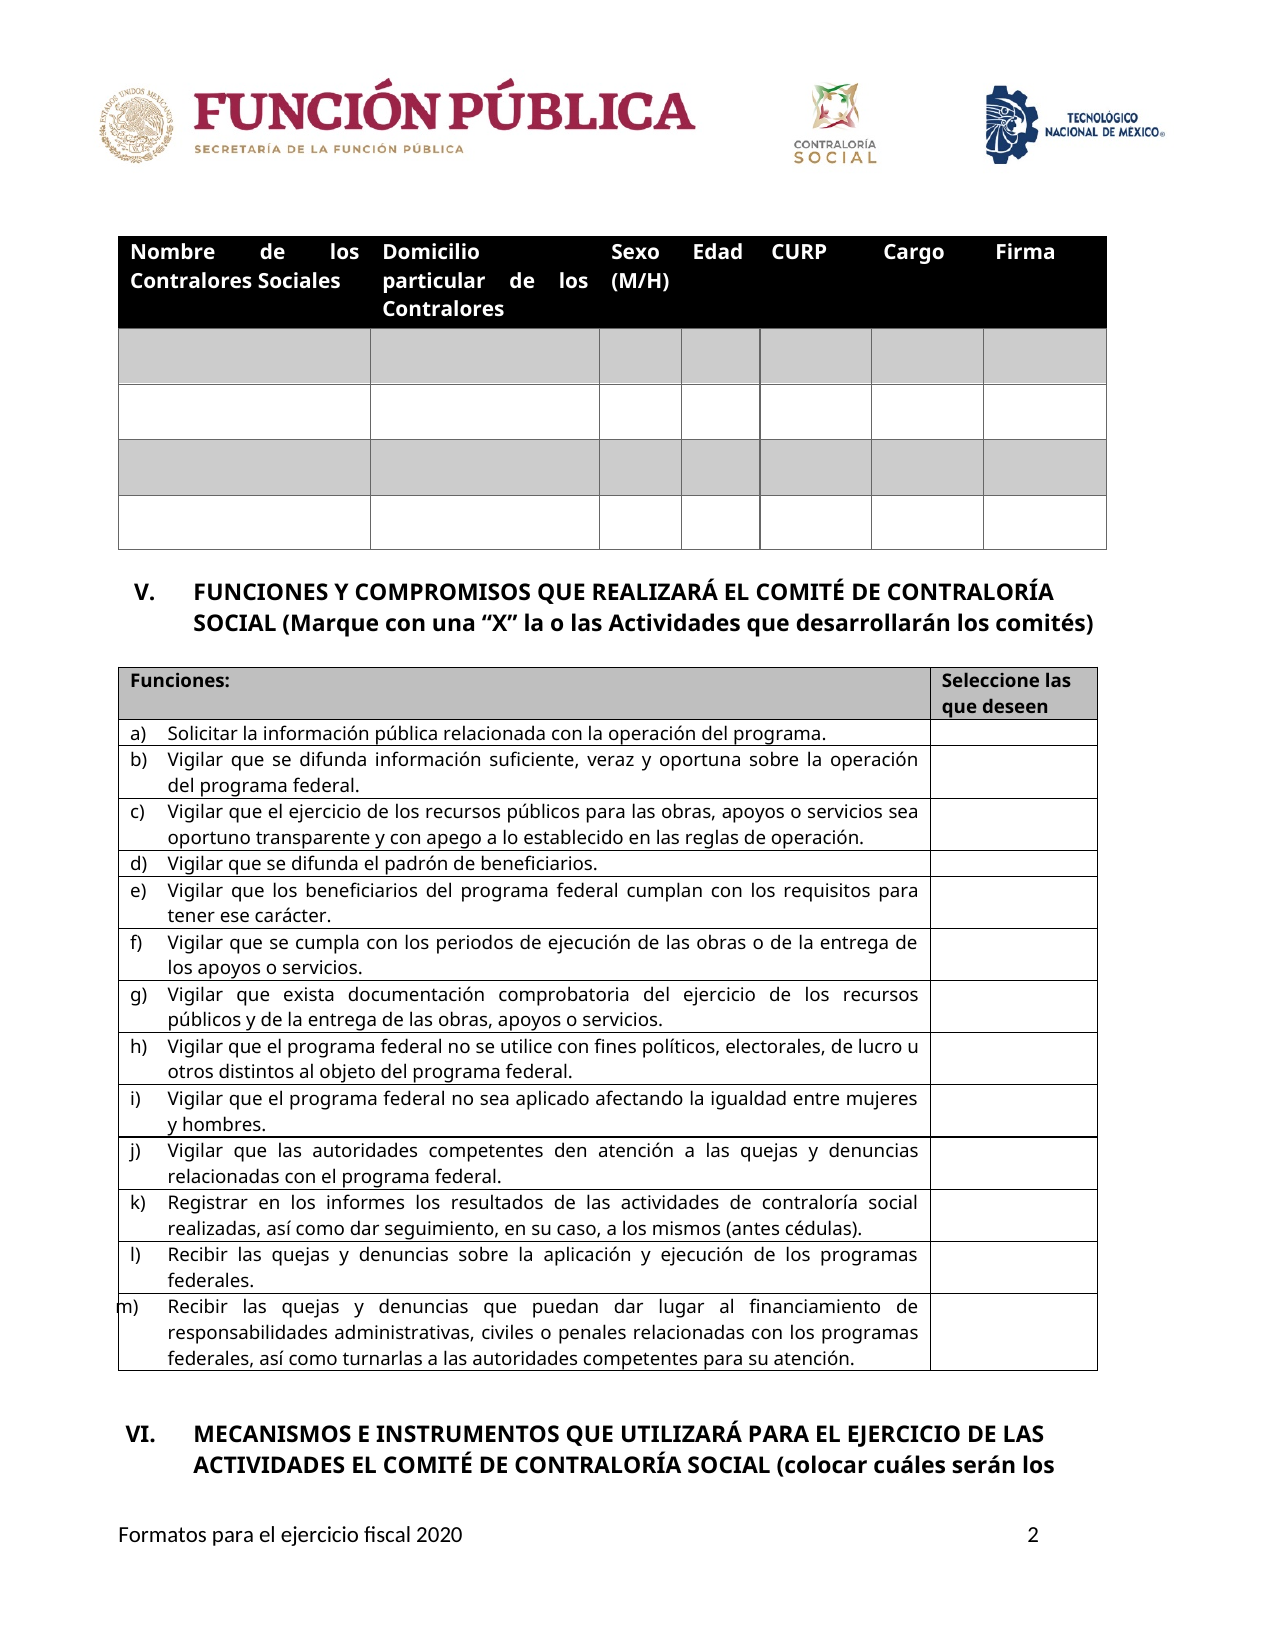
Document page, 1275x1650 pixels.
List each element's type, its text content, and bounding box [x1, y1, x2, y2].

table_cell [931, 1190, 1097, 1241]
table_cell Recibir las quejas y denuncias que puedan dar lugar al financiamiento de responsabilidades administrativas, civiles o penales relacionadas con los programas federales, así como turnarlas a las autoridades competentes para su atención. [119, 1294, 930, 1370]
table_header Cargo [872, 237, 983, 328]
table_cell [984, 496, 1106, 549]
table_cell [119, 385, 370, 439]
picture [67, 57, 1208, 185]
table_cell [371, 440, 599, 495]
table_cell [600, 440, 681, 495]
table_cell [682, 385, 759, 439]
table_cell [931, 929, 1097, 980]
table_cell [761, 385, 871, 439]
table_cell [682, 440, 759, 495]
table_cell [931, 1138, 1097, 1188]
table_cell [600, 385, 681, 439]
table_cell Vigilar que los beneficiarios del programa federal cumplan con los requisitos para tener ese carácter. [119, 877, 930, 928]
table_header Sexo (M/H) [600, 237, 681, 328]
table_cell Solicitar la información pública relacionada con la operación del programa. [119, 720, 930, 745]
table_cell Vigilar que el programa federal no sea aplicado afectando la igualdad entre mujeres y hombres. [119, 1085, 930, 1136]
table_cell [371, 385, 599, 439]
table_cell [931, 981, 1097, 1032]
table_cell Vigilar que se cumpla con los periodos de ejecución de las obras o de la entrega de los apoyos o servicios. [119, 929, 930, 980]
table_cell [931, 799, 1097, 849]
table_cell Registrar en los informes los resultados de las actividades de contraloría social realizadas, así como dar seguimiento, en su caso, a los mismos (antes cédulas). [119, 1190, 930, 1241]
list FUNCIONES Y COMPROMISOS QUE REALIZARÁ EL COMITÉ DE CONTRALORÍA SOCIAL (Marque con una “X” la o las Actividades que desarrollarán los comités) [156, 575, 1098, 638]
table_header Firma [984, 237, 1106, 328]
table_cell [984, 329, 1106, 383]
table_cell [872, 329, 983, 383]
table_cell [119, 329, 370, 383]
table_header Seleccione las que deseen [931, 668, 1097, 719]
table_cell [931, 720, 1097, 745]
table_cell [761, 440, 871, 495]
table_cell [600, 329, 681, 383]
table_cell [682, 496, 759, 549]
table_cell Vigilar que las autoridades competentes den atención a las quejas y denuncias relacionadas con el programa federal. [119, 1138, 930, 1188]
table_cell [600, 496, 681, 549]
table_header CURP [761, 237, 871, 328]
table_header Domicilio particular de los Contralores [371, 237, 599, 328]
table_cell Vigilar que exista documentación comprobatoria del ejercicio de los recursos públicos y de la entrega de las obras, apoyos o servicios. [119, 981, 930, 1032]
table_cell [984, 440, 1106, 495]
table_cell Vigilar que el programa federal no se utilice con fines políticos, electorales, de lucro u otros distintos al objeto del programa federal. [119, 1033, 930, 1084]
table_cell [931, 1033, 1097, 1084]
table_cell Vigilar que el ejercicio de los recursos públicos para las obras, apoyos o servicios sea oportuno transparente y con apego a lo establecido en las reglas de operación. [119, 799, 930, 849]
table_cell Vigilar que se difunda el padrón de beneficiarios. [119, 851, 930, 876]
table_cell [931, 1085, 1097, 1136]
table_cell [761, 496, 871, 549]
table_cell [761, 329, 871, 383]
table_cell [872, 496, 983, 549]
table_cell [119, 496, 370, 549]
table_header Edad [682, 237, 759, 328]
table_cell [931, 746, 1097, 797]
table_header Funciones: [119, 668, 930, 719]
table_cell [931, 1242, 1097, 1293]
table_cell [371, 329, 599, 383]
table_cell [931, 1294, 1097, 1370]
table_cell [371, 496, 599, 549]
table_cell Vigilar que se difunda información suficiente, veraz y oportuna sobre la operación del programa federal. [119, 746, 930, 797]
table_cell [872, 440, 983, 495]
table_cell [119, 440, 370, 495]
table_cell Recibir las quejas y denuncias sobre la aplicación y ejecución de los programas federales. [119, 1242, 930, 1293]
table_cell [931, 851, 1097, 876]
table_header Nombre de los Contralores Sociales [119, 237, 370, 328]
table_cell [931, 877, 1097, 928]
table_cell [984, 385, 1106, 439]
table_cell [872, 385, 983, 439]
table_cell [682, 329, 759, 383]
